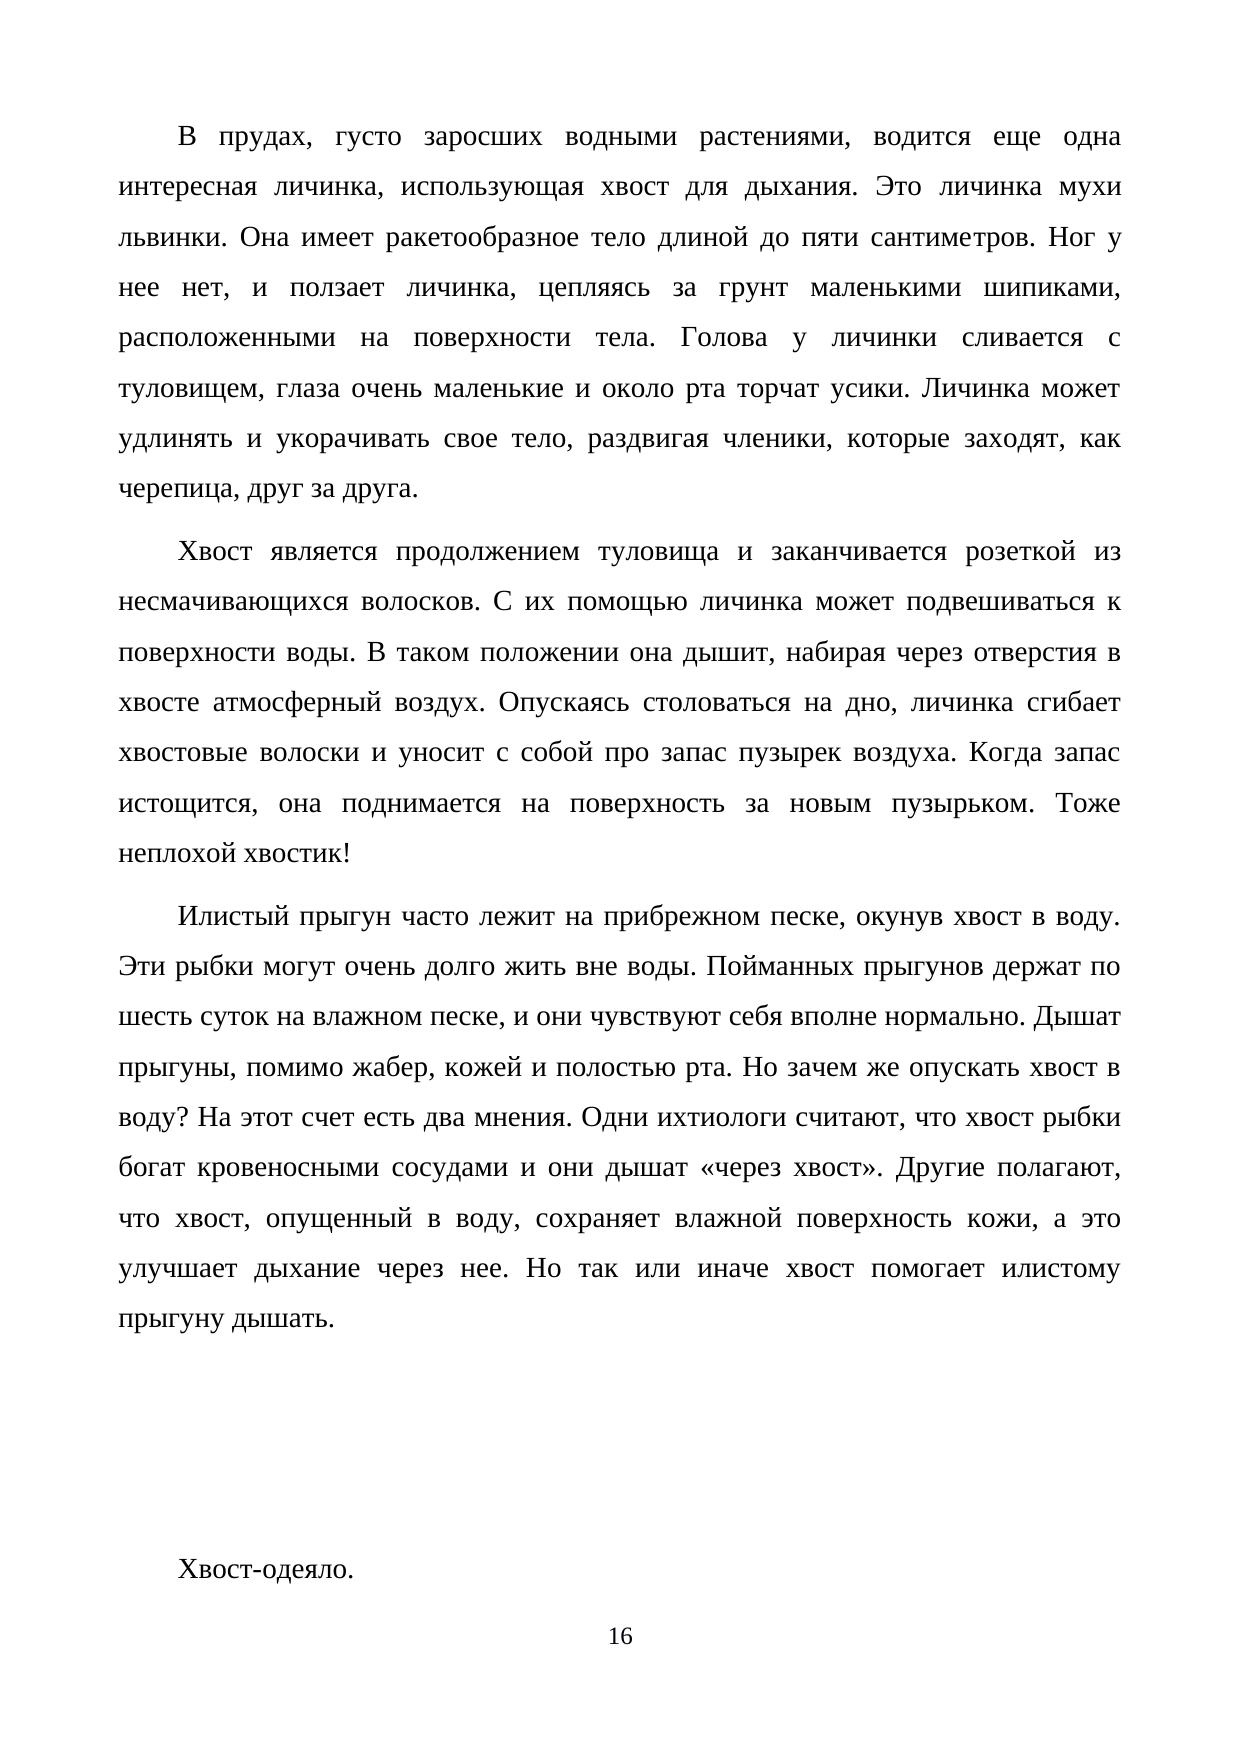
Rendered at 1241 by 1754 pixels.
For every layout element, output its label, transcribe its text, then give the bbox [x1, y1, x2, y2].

text В прудах, густо заросших водными растениями, водится еще одна интересная личинка, использующая хвост для дыхания. Это личинка мухи львинки. Она имеет ракетообразное тело длиной до пяти сантиметров. Ног у нее нет, и ползает личинка, цепляясь за грунт маленькими шипиками, расположенными на поверхности тела. Голова у личинки сливается с туловищем, глаза очень маленькие и около рта торчат усики. Личинка может удлинять и укорачивать свое тело, раздвигая членики, которые заходят, как черепица, друг за друга. [118, 118, 1122, 504]
text Хвост-одеяло. [118, 1552, 1122, 1585]
text Хвост является продолжением туловища и заканчивается розеткой из несмачивающихся волосков. С их помощью личинка может подвешиваться к поверхности воды. В таком положении она дышит, набирая через отверстия в хвосте атмосферный воздух. Опускаясь столоваться на дно, личинка сгибает хвостовые волоски и уносит с собой про запас пузырек воздуха. Когда запас истощится, она поднимается на поверхность за новым пузырьком. Тоже неплохой хвостик! [118, 533, 1122, 868]
text Илистый прыгун часто лежит на прибрежном песке, окунув хвост в воду. Эти рыбки могут очень долго жить вне воды. Пойманных прыгунов держат по шесть суток на влажном песке, и они чувствуют себя вполне нормально. Дышат прыгуны, помимо жабер, кожей и полостью рта. Но зачем же опускать хвост в воду? На этот счет есть два мнения. Одни ихтиологи считают, что хвост рыбки богат кровеносными сосудами и они дышат «через хвост». Другие полагают, что хвост, опущенный в воду, сохраняет влажной поверхность кожи, а это улучшает дыхание через нее. Но так или иначе хвост помогает илистому прыгуну дышать. [118, 898, 1122, 1334]
